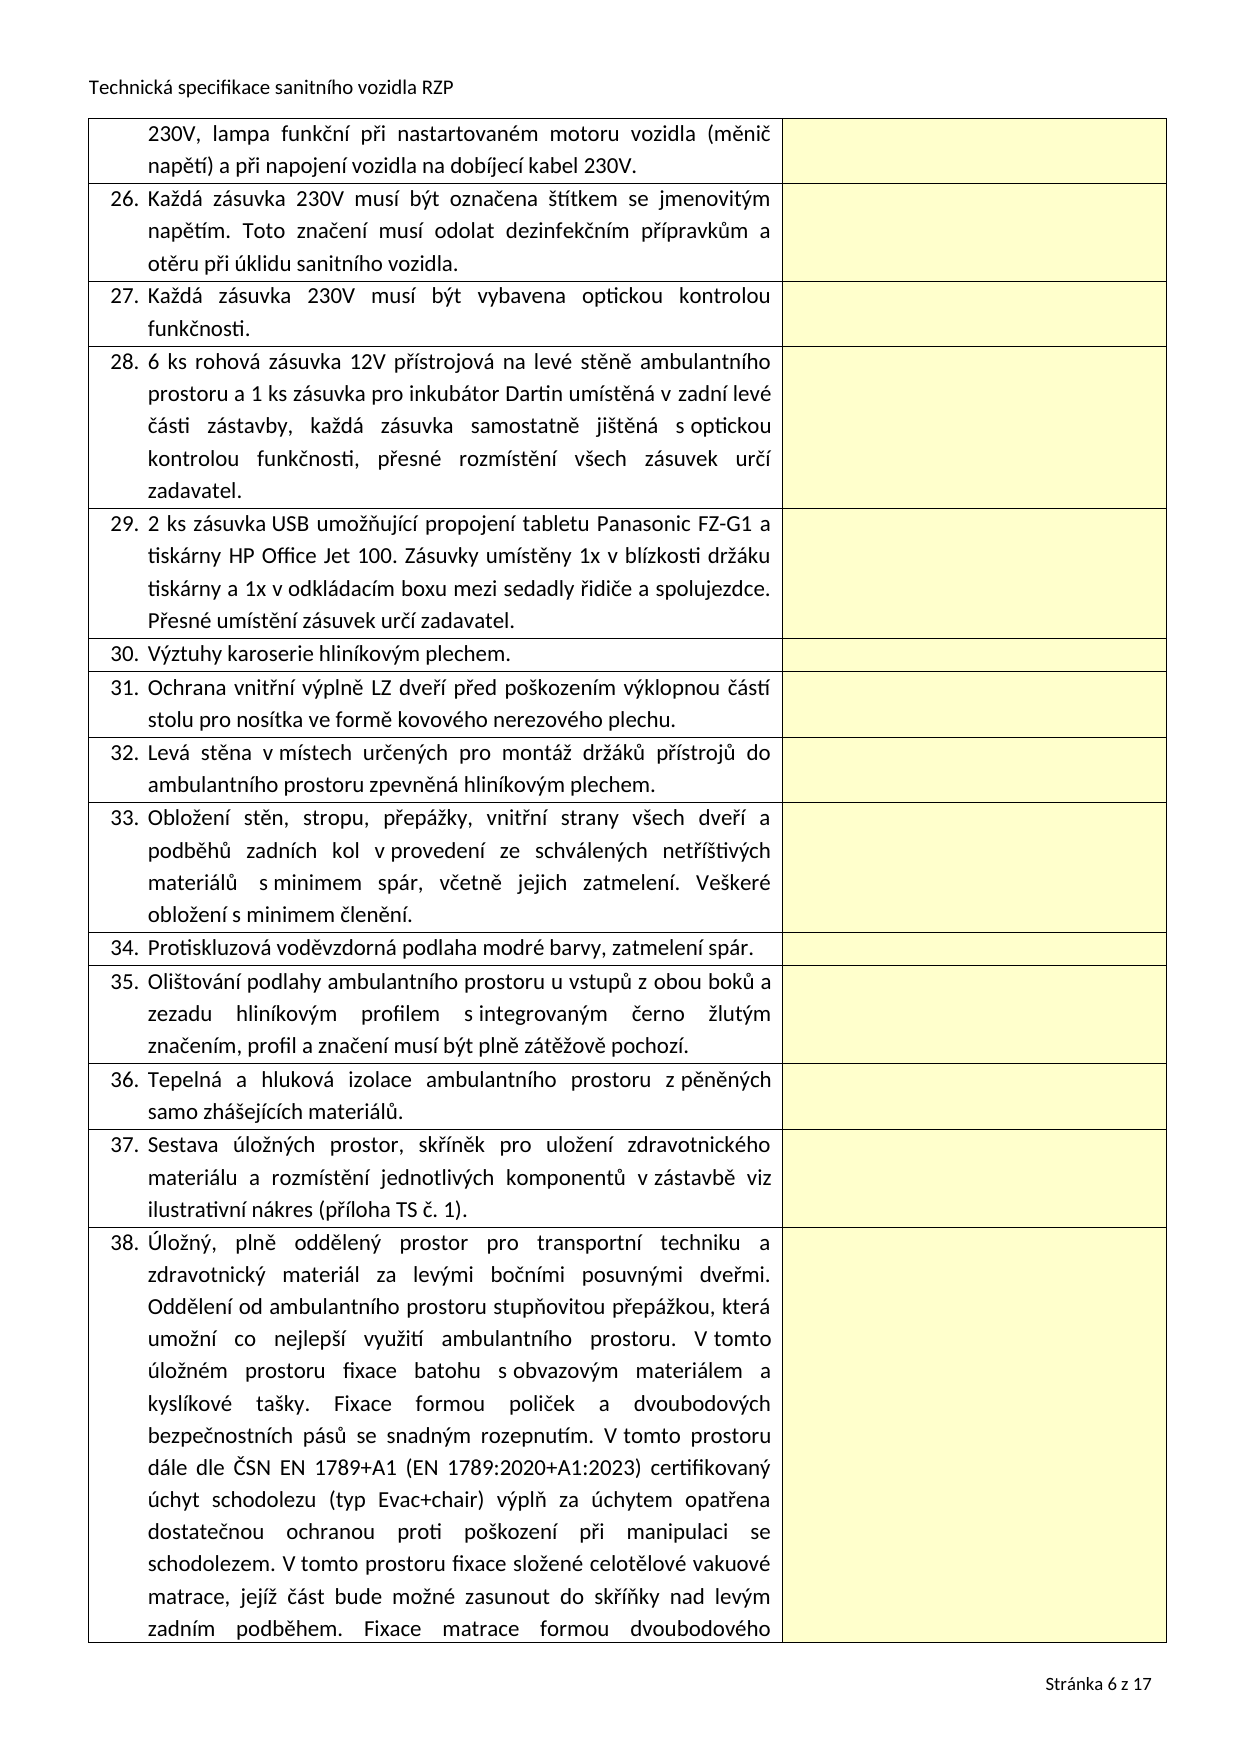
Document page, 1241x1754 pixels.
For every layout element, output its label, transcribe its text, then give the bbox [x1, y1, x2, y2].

table_cell [783, 347, 1166, 508]
table_cell [783, 119, 1166, 183]
table_cell Levá stěna v místech určených pro montáž držáků přístrojů do ambulantního prostoru zpevněná hliníkovým plechem. [89, 738, 782, 802]
table_cell 2 ks zásuvka USB umožňující propojení tabletu Panasonic FZ-G1 a tiskárny HP Office Jet 100. Zásuvky umístěny 1x v blízkosti držáku tiskárny a 1x v odkládacím boxu mezi sedadly řidiče a spolujezdce. Přesné umístění zásuvek určí zadavatel. [89, 509, 782, 638]
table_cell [89, 1228, 782, 1642]
table_cell [783, 509, 1166, 638]
table_cell Každá zásuvka 230V musí být označena štítkem se jmenovitým napětím. Toto značení musí odolat dezinfekčním přípravkům a otěru při úklidu sanitního vozidla. [89, 184, 782, 281]
table_cell Tepelná a hluková izolace ambulantního prostoru z pěněných samo zhášejících materiálů. [89, 1064, 782, 1129]
table_cell [783, 738, 1166, 802]
table_cell Protiskluzová voděvzdorná podlaha modré barvy, zatmelení spár. [89, 933, 782, 965]
table_cell [783, 184, 1166, 281]
table_cell Sestava úložných prostor, skříněk pro uložení zdravotnického materiálu a rozmístění jednotlivých komponentů v zástavbě viz ilustrativní nákres (příloha TS č. 1). [89, 1130, 782, 1227]
table_cell [783, 1064, 1166, 1129]
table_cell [89, 119, 782, 183]
table_cell Každá zásuvka 230V musí být vybavena optickou kontrolou funkčnosti. [89, 282, 782, 346]
table_cell [783, 282, 1166, 346]
table_cell Obložení stěn, stropu, přepážky, vnitřní strany všech dveří a podběhů zadních kol v provedení ze schválených netříštivých materiálů s minimem spár, včetně jejich zatmelení. Veškeré obložení s minimem členění. [89, 803, 782, 932]
table_cell [783, 1228, 1166, 1642]
table_cell [783, 639, 1166, 671]
table_cell [783, 803, 1166, 932]
table_cell [783, 966, 1166, 1063]
table_cell 6 ks rohová zásuvka 12V přístrojová na levé stěně ambulantního prostoru a 1 ks zásuvka pro inkubátor Dartin umístěná v zadní levé části zástavby, každá zásuvka samostatně jištěná s optickou kontrolou funkčnosti, přesné rozmístění všech zásuvek určí zadavatel. [89, 347, 782, 508]
table_cell [783, 672, 1166, 737]
table_cell Ochrana vnitřní výplně LZ dveří před poškozením výklopnou částí stolu pro nosítka ve formě kovového nerezového plechu. [89, 672, 782, 737]
table_cell Olištování podlahy ambulantního prostoru u vstupů z obou boků a zezadu hliníkovým profilem s integrovaným černo žlutým značením, profil a značení musí být plně zátěžově pochozí. [89, 966, 782, 1063]
table_cell [783, 1130, 1166, 1227]
table_cell Výztuhy karoserie hliníkovým plechem. [89, 639, 782, 671]
table_cell [783, 933, 1166, 965]
